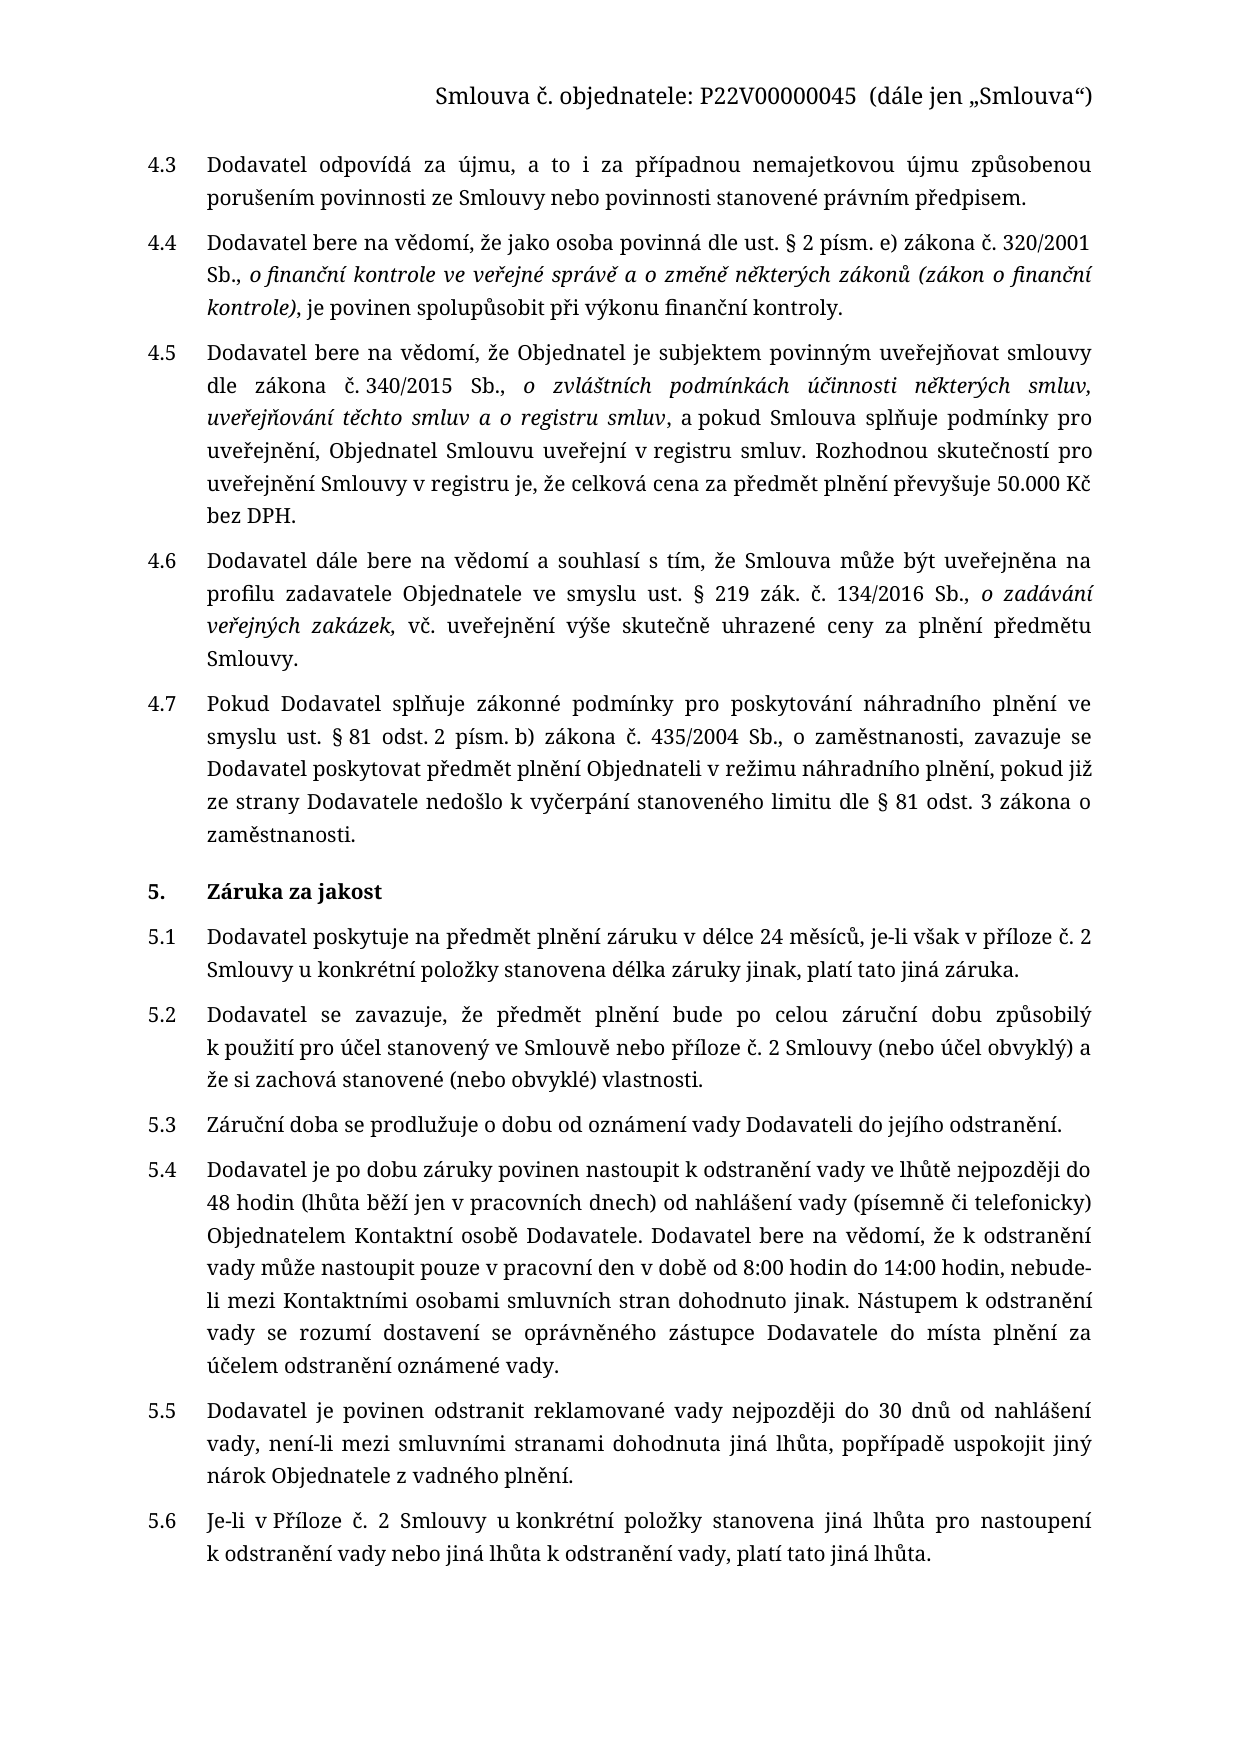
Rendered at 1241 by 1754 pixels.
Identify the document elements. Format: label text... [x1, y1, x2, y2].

list Pokud Dodavatel splňuje zákonné podmínky pro poskytování náhradního plnění ve smyslu ust. § 81 odst. 2 písm. b) zákona č. 435/2004 Sb., o zaměstnanosti, zavazuje se Dodavatel poskytovat předmět plnění Objednateli v režimu náhradního plnění, pokud již ze strany Dodavatele nedošlo k vyčerpání stanoveného limitu dle § 81 odst. 3 zákona o zaměstnanosti. [148, 689, 1093, 848]
list Dodavatel dále bere na vědomí a souhlasí s tím, že Smlouva může být uveřejněna na profilu zadavatele Objednatele ve smyslu ust. § 219 zák. č. 134/2016 Sb., o zadávání veřejných zakázek, vč. uveřejnění výše skutečně uhrazené ceny za plnění předmětu Smlouvy. [148, 546, 1093, 673]
list Dodavatel poskytuje na předmět plnění záruku v délce 24 měsíců, je-li však v příloze č. 2 Smlouvy u konkrétní položky stanovena délka záruky jinak, platí tato jiná záruka. [148, 922, 1093, 983]
list Dodavatel bere na vědomí, že Objednatel je subjektem povinným uveřejňovat smlouvy dle zákona č. 340/2015 Sb., o zvláštních podmínkách účinnosti některých smluv, uveřejňování těchto smluv a o registru smluv, a pokud Smlouva splňuje podmínky pro uveřejnění, Objednatel Smlouvu uveřejní v registru smluv. Rozhodnou skutečností pro uveřejnění Smlouvy v registru je, že celková cena za předmět plnění převyšuje 50.000 Kč bez DPH. [148, 338, 1093, 530]
list Dodavatel je po dobu záruky povinen nastoupit k odstranění vady ve lhůtě nejpozději do 48 hodin (lhůta běží jen v pracovních dnech) od nahlášení vady (písemně či telefonicky) Objednatelem Kontaktní osobě Dodavatele. Dodavatel bere na vědomí, že k odstranění vady může nastoupit pouze v pracovní den v době od 8:00 hodin do 14:00 hodin, nebude-li mezi Kontaktními osobami smluvních stran dohodnuto jinak. Nástupem k odstranění vady se rozumí dostavení se oprávněného zástupce Dodavatele do místa plnění za účelem odstranění oznámené vady. [148, 1156, 1093, 1379]
list Záruční doba se prodlužuje o dobu od oznámení vady Dodavateli do jejího odstranění. [148, 1110, 1093, 1139]
list Záruka za jakost [148, 877, 1093, 906]
list Je-li v Příloze č. 2 Smlouvy u konkrétní položky stanovena jiná lhůta pro nastoupení k odstranění vady nebo jiná lhůta k odstranění vady, platí tato jiná lhůta. [148, 1507, 1093, 1568]
list Dodavatel je povinen odstranit reklamované vady nejpozději do 30 dnů od nahlášení vady, není-li mezi smluvními stranami dohodnuta jiná lhůta, popřípadě uspokojit jiný nárok Objednatele z vadného plnění. [148, 1396, 1093, 1490]
list Dodavatel odpovídá za újmu, a to i za případnou nemajetkovou újmu způsobenou porušením povinnosti ze Smlouvy nebo povinnosti stanovené právním předpisem. [148, 150, 1093, 211]
list Dodavatel bere na vědomí, že jako osoba povinná dle ust. § 2 písm. e) zákona č. 320/2001 Sb., o finanční kontrole ve veřejné správě a o změně některých zákonů (zákon o finanční kontrole), je povinen spolupůsobit při výkonu finanční kontroly. [148, 228, 1093, 322]
list Dodavatel se zavazuje, že předmět plnění bude po celou záruční dobu způsobilý k použití pro účel stanovený ve Smlouvě nebo příloze č. 2 Smlouvy (nebo účel obvyklý) a že si zachová stanovené (nebo obvyklé) vlastnosti. [148, 1000, 1093, 1094]
